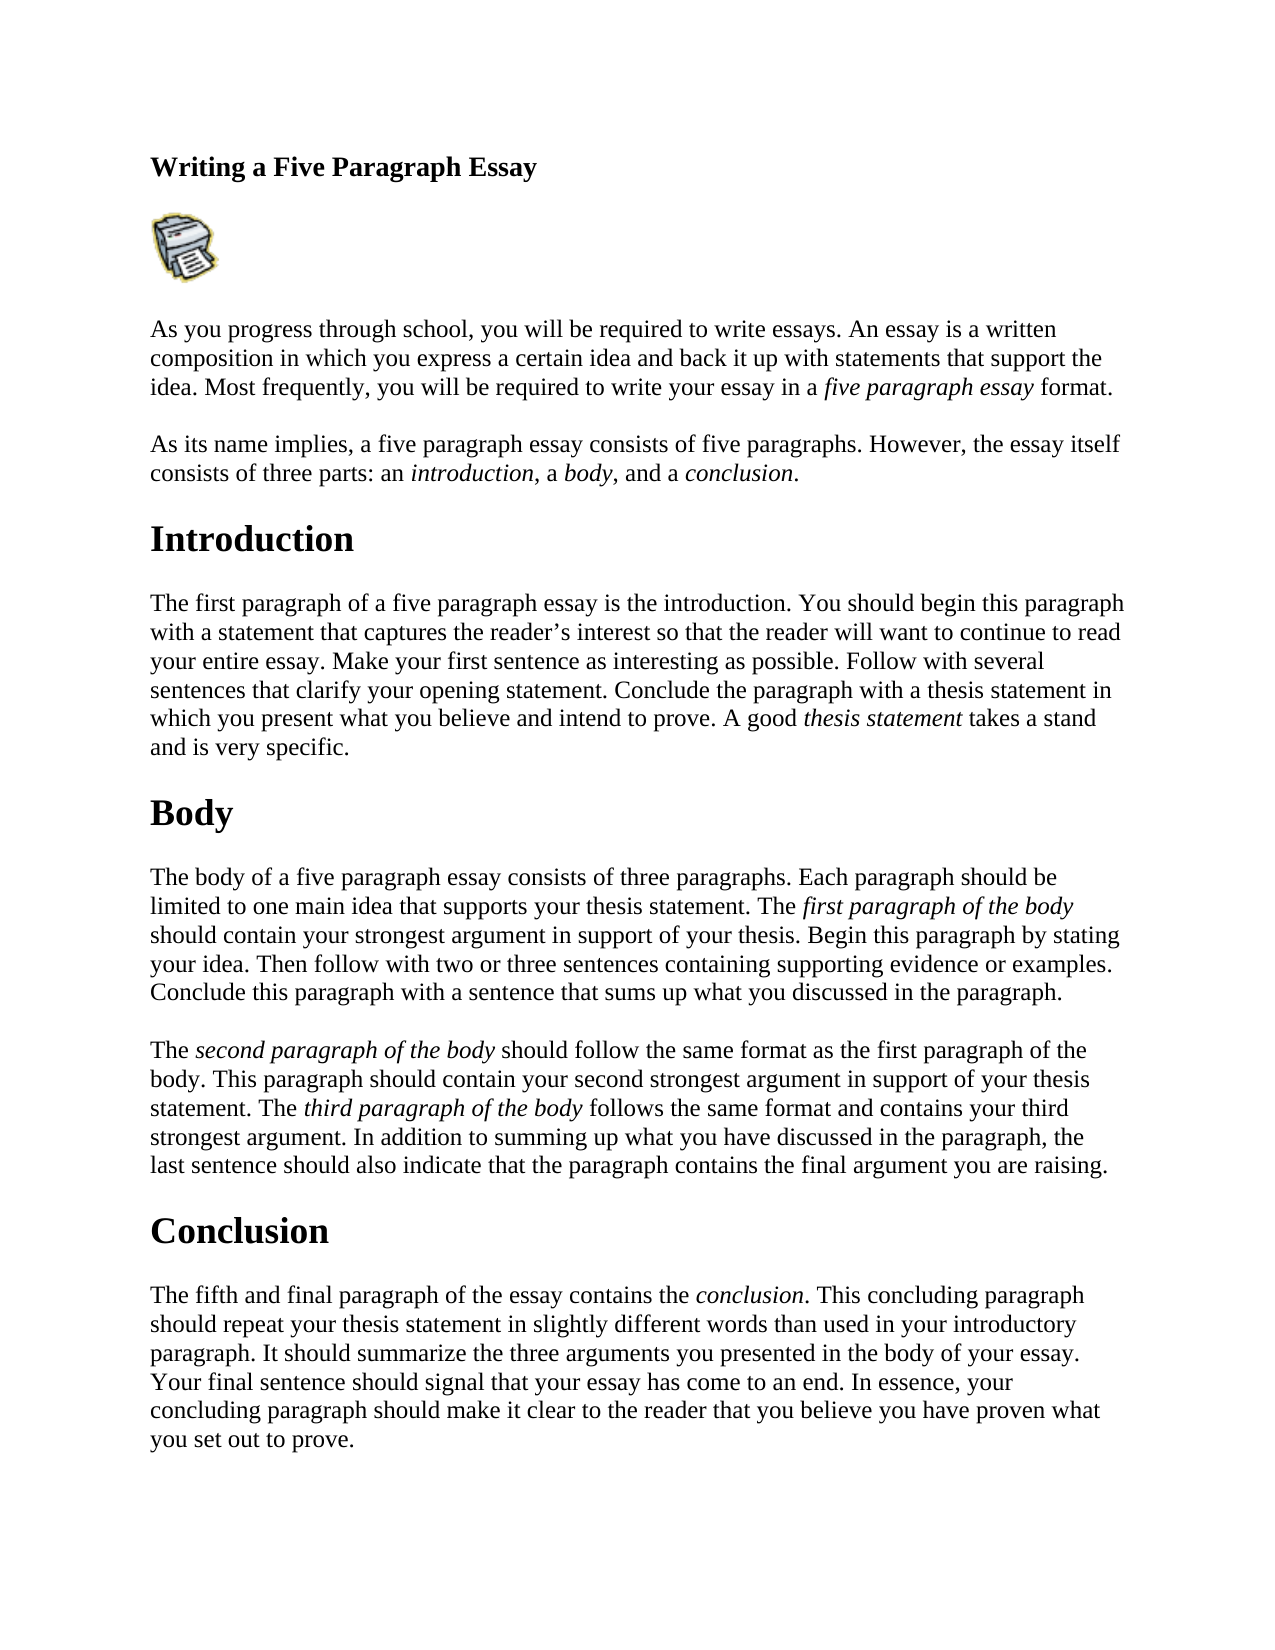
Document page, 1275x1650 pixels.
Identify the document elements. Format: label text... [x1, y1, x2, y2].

text Introduction [150, 516, 1125, 559]
text Body [150, 790, 1125, 833]
text Writing a Five Paragraph Essay [150, 150, 1125, 182]
text The fifth and final paragraph of the essay contains the conclusion. This concluding paragraph should repeat your thesis statement in slightly different words than used in your introductory paragraph. It should summarize the three arguments you presented in the body of your essay. Your final sentence should signal that your essay has come to an end. In essence, your concluding paragraph should make it clear to the reader that you believe you have proven what you set out to prove. [150, 1281, 1125, 1453]
text As its name implies, a five paragraph essay consists of five paragraphs. However, the essay itself consists of three parts: an introduction, a body, and a conclusion. [150, 429, 1125, 487]
text The body of a five paragraph essay consists of three paragraphs. Each paragraph should be limited to one main idea that supports your thesis statement. The first paragraph of the body should contain your strongest argument in support of your thesis. Begin this paragraph by stating your idea. Then follow with two or three sentences containing supporting evidence or examples. Conclude this paragraph with a sentence that sums up what you discussed in the paragraph. [150, 862, 1125, 1006]
text Conclusion [150, 1208, 1125, 1251]
text The first paragraph of a five paragraph essay is the introduction. You should begin this paragraph with a statement that captures the reader’s interest so that the reader will want to continue to read your entire essay. Make your first sentence as interesting as possible. Follow with several sentences that clarify your opening statement. Conclude the paragraph with a thesis statement in which you present what you believe and intend to prove. A good thesis statement takes a stand and is very specific. [150, 588, 1125, 761]
picture [150, 211, 221, 285]
text The second paragraph of the body should follow the same format as the first paragraph of the body. This paragraph should contain your second strongest argument in support of your thesis statement. The third paragraph of the body follows the same format and contains your third strongest argument. In addition to summing up what you have discussed in the paragraph, the last sentence should also indicate that the paragraph contains the final argument you are raising. [150, 1035, 1125, 1179]
text As you progress through school, you will be required to write essays. An essay is a written composition in which you express a certain idea and back it up with statements that support the idea. Most frequently, you will be required to write your essay in a five paragraph essay format. [150, 314, 1125, 400]
